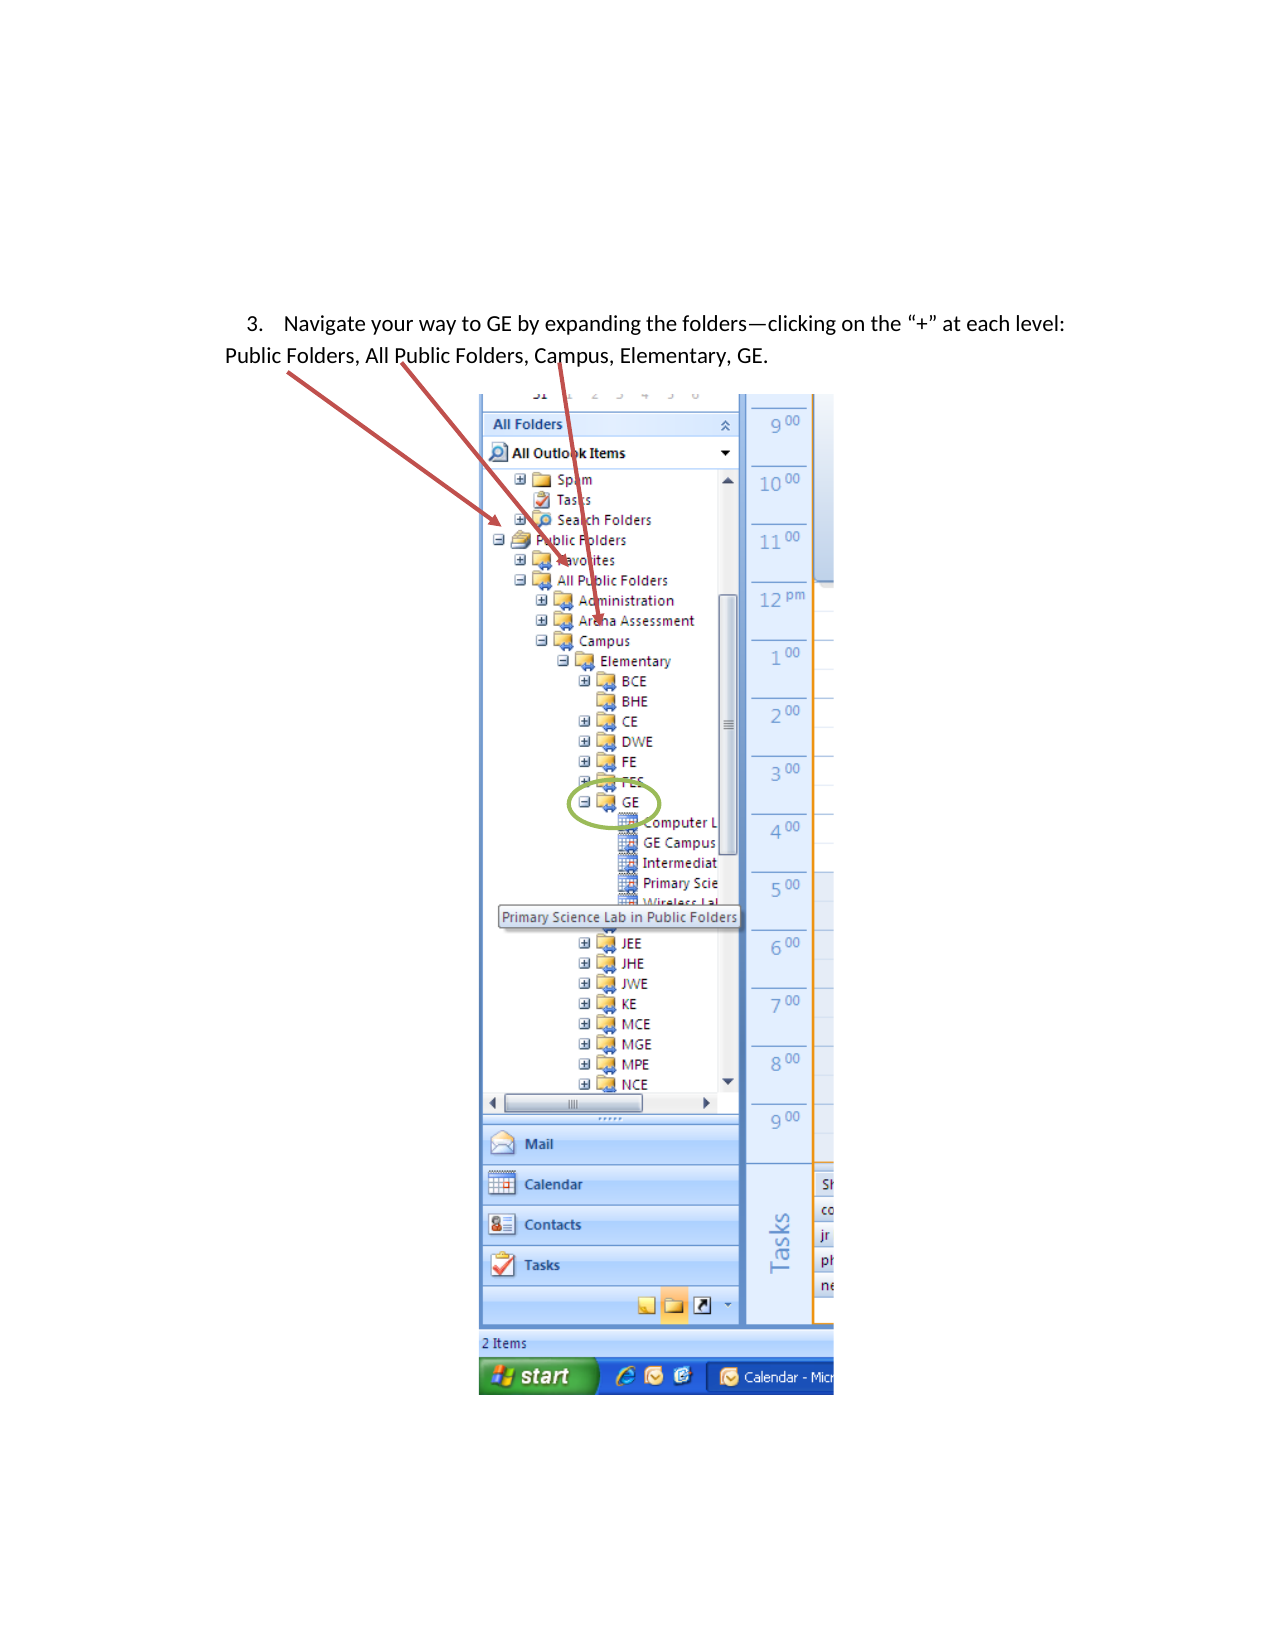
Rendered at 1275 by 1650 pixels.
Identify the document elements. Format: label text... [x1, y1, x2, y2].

list Navigate your way to GE by expanding the folders—clicking on the “+” at each level: [187, 309, 1125, 337]
list Public Folders, All Public Folders, Campus, Elementary, GE. [225, 341, 1125, 369]
picture [478, 394, 834, 1395]
